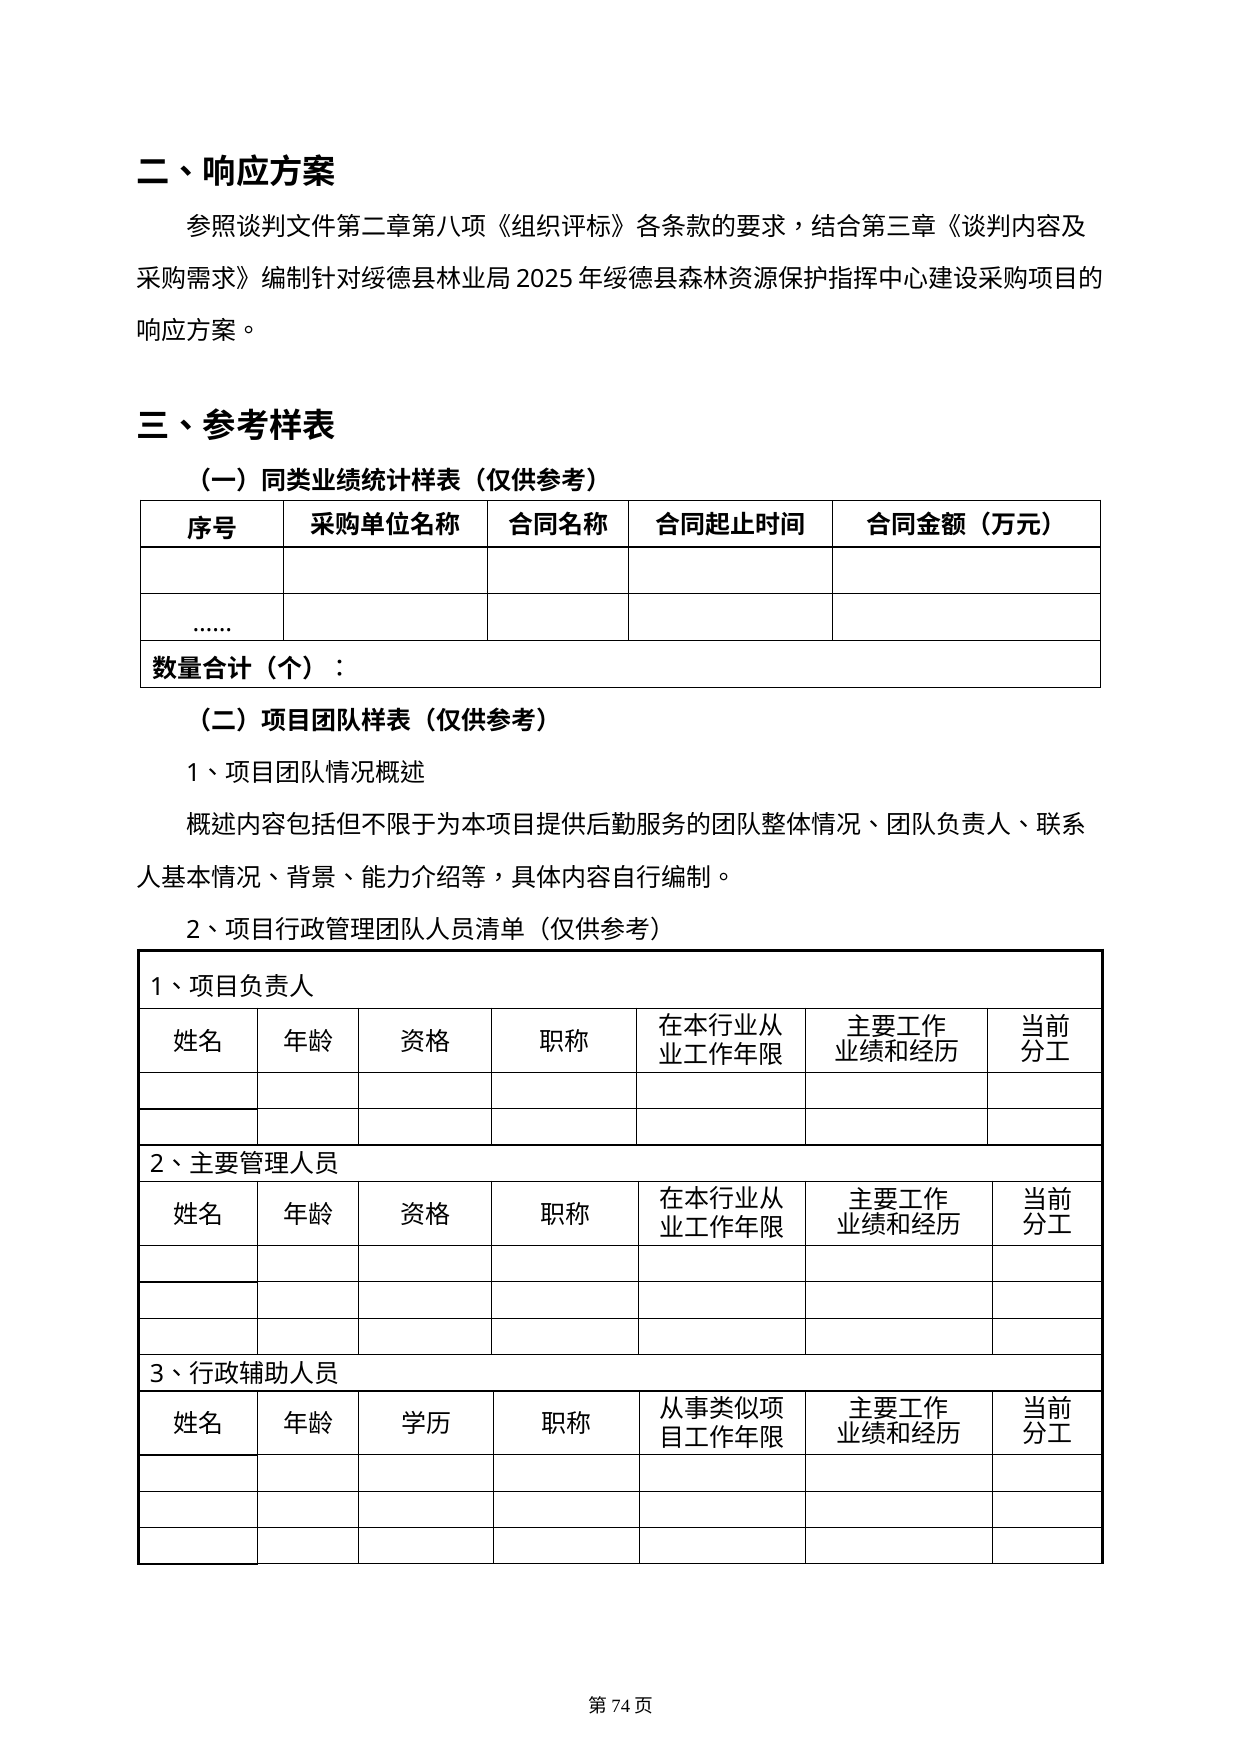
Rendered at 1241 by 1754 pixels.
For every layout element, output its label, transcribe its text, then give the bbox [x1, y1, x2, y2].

table_cell [492, 1073, 636, 1108]
table_cell [806, 1282, 992, 1317]
table_cell [639, 1319, 805, 1354]
table_cell [258, 1455, 358, 1491]
table_cell 资格 [359, 1182, 491, 1245]
table_cell [988, 1109, 1101, 1144]
table_cell [359, 1455, 493, 1491]
table_cell 从事类似项目工作年限 [640, 1392, 805, 1454]
table_cell 职称 [492, 1182, 638, 1245]
table_header 序号 [141, 501, 283, 546]
table_cell [806, 1528, 992, 1563]
table_cell [806, 1073, 987, 1108]
table_cell [258, 1073, 358, 1108]
table_cell 当前 分工 [993, 1392, 1101, 1454]
text 2、项目行政管理团队人员清单（仅供参考） [136, 896, 1105, 948]
table_cell [806, 1319, 992, 1354]
text （一）同类业绩统计样表（仅供参考） [136, 447, 1105, 499]
table_cell [492, 1282, 638, 1317]
table_cell [640, 1455, 805, 1491]
table_cell [629, 548, 832, 593]
table_cell [284, 594, 487, 640]
table_cell [993, 1528, 1101, 1563]
table_cell [488, 594, 628, 640]
table_cell [806, 1109, 987, 1144]
table_cell 3、行政辅助人员 [140, 1355, 1101, 1390]
table_cell 在本行业从业工作年限 [637, 1009, 805, 1072]
table_cell 主要工作 业绩和经历 [806, 1009, 987, 1072]
table_header 采购单位名称 [284, 501, 487, 546]
table_cell 姓名 [140, 1182, 257, 1245]
table_cell [359, 1109, 491, 1144]
table_cell [359, 1528, 493, 1563]
table_cell [488, 548, 628, 593]
table_cell [993, 1492, 1101, 1527]
text 三、参考样表 [136, 402, 1105, 447]
table_cell [140, 1319, 257, 1354]
table_cell [140, 1528, 257, 1563]
table_cell [258, 1109, 358, 1144]
table_cell [258, 1246, 358, 1281]
text 参照谈判文件第二章第八项《组织评标》各条款的要求，结合第三章《谈判内容及采购需求》编制针对绥德县林业局2025年绥德县森林资源保护指挥中心建设采购项目的响应方案。 [136, 194, 1105, 350]
table_cell 在本行业从业工作年限 [639, 1182, 805, 1245]
table_cell [629, 594, 832, 640]
table_cell [637, 1109, 805, 1144]
table_cell [258, 1492, 358, 1527]
table_cell [637, 1073, 805, 1108]
table_cell [993, 1319, 1101, 1354]
table_cell 职称 [494, 1392, 639, 1454]
table_cell 年龄 [258, 1182, 358, 1245]
table_cell [988, 1073, 1101, 1108]
table_cell [258, 1319, 358, 1354]
table_cell [258, 1282, 358, 1317]
table_cell [806, 1455, 992, 1491]
table_cell [494, 1492, 639, 1527]
table_cell [359, 1246, 491, 1281]
table_cell [258, 1528, 358, 1563]
table_cell 2、主要管理人员 [140, 1146, 1101, 1181]
table_cell [141, 548, 283, 593]
table_cell [359, 1073, 491, 1108]
table_cell [833, 594, 1100, 640]
table_cell 主要工作 业绩和经历 [806, 1392, 992, 1454]
table_cell [140, 1492, 257, 1527]
table_cell 当前 分工 [988, 1009, 1101, 1072]
table_cell [140, 1073, 257, 1108]
table_cell 数量合计（个）： [141, 641, 1100, 687]
table_cell [494, 1528, 639, 1563]
table_cell [494, 1455, 639, 1491]
table_cell [492, 1109, 636, 1144]
table_cell [806, 1492, 992, 1527]
table_cell 当前 分工 [993, 1182, 1101, 1245]
table_cell [359, 1492, 493, 1527]
table_cell [492, 1246, 638, 1281]
table_header 合同起止时间 [629, 501, 832, 546]
table_cell [806, 1246, 992, 1281]
table_cell [640, 1528, 805, 1563]
table_cell 资格 [359, 1009, 491, 1072]
table_cell 学历 [359, 1392, 493, 1454]
table_cell 主要工作 业绩和经历 [806, 1182, 992, 1245]
text 1、项目团队情况概述 [136, 740, 1105, 792]
table_cell [492, 1319, 638, 1354]
table_cell [833, 548, 1100, 593]
table_cell [140, 1246, 257, 1281]
table_header 1、项目负责人 [140, 952, 1101, 1007]
table_cell [359, 1282, 491, 1317]
table_cell [639, 1246, 805, 1281]
table_header 合同名称 [488, 501, 628, 546]
table_cell [640, 1492, 805, 1527]
text （二）项目团队样表（仅供参考） [186, 688, 1105, 740]
table_cell [284, 548, 487, 593]
table_cell 职称 [492, 1009, 636, 1072]
text 二、响应方案 [136, 142, 1105, 194]
table_cell [140, 1110, 257, 1144]
table_cell 姓名 [140, 1009, 257, 1072]
table_cell 姓名 [140, 1392, 257, 1454]
table_cell [993, 1282, 1101, 1317]
table_cell 年龄 [258, 1392, 358, 1454]
table_cell [993, 1246, 1101, 1281]
table_cell [140, 1456, 257, 1491]
table_cell 年龄 [258, 1009, 358, 1072]
table_header 合同金额（万元） [833, 501, 1100, 546]
text 概述内容包括但不限于为本项目提供后勤服务的团队整体情况、团队负责人、联系人基本情况、背景、能力介绍等，具体内容自行编制。 [136, 792, 1105, 896]
table_cell [639, 1282, 805, 1317]
table_cell [993, 1455, 1101, 1491]
table_cell …… [141, 594, 283, 640]
table_cell [359, 1319, 491, 1354]
table_cell [140, 1283, 257, 1317]
